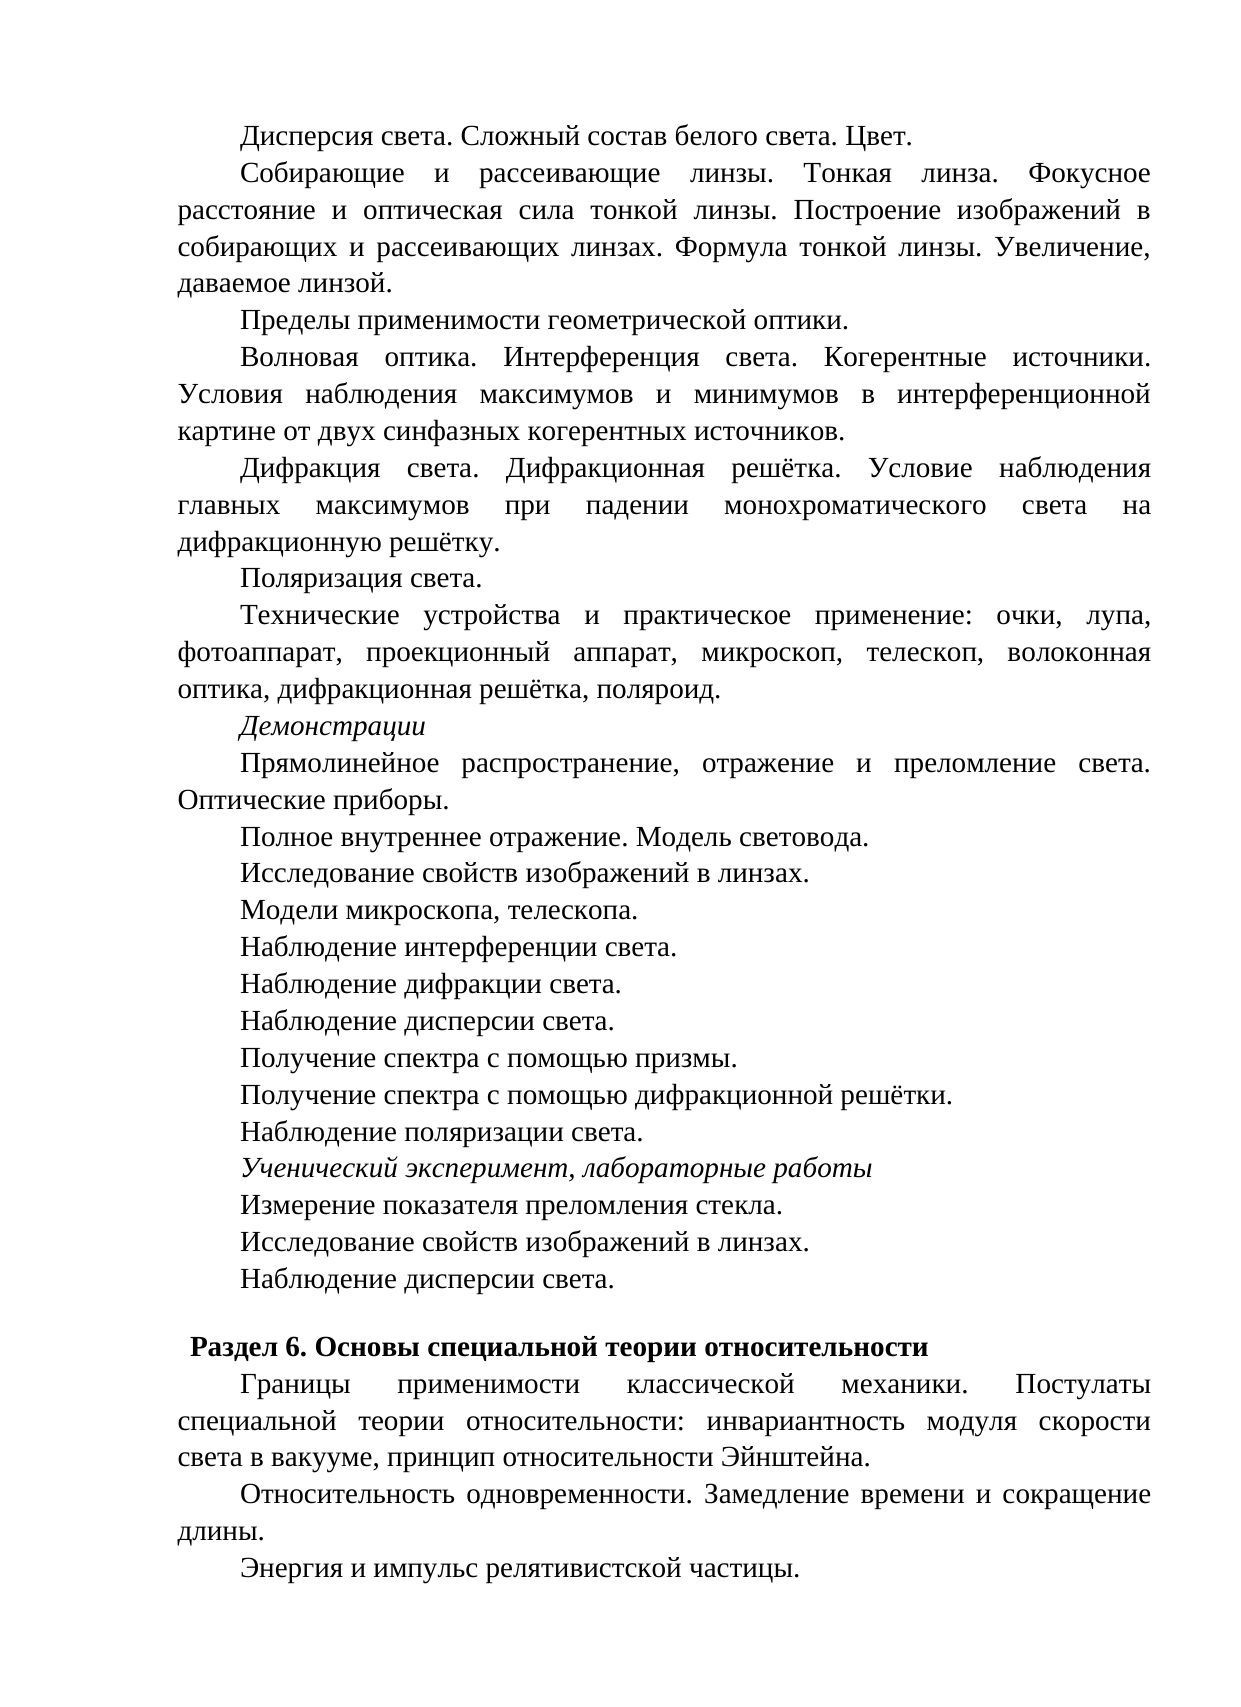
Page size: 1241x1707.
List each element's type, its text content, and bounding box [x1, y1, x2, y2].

text Дифракция света. Дифракционная решётка. Условие наблюдения главных максимумов при падении монохроматического света на дифракционную решётку. [177, 450, 1152, 557]
text Измерение показателя преломления стекла. [177, 1187, 1152, 1221]
text Наблюдение дисперсии света. [177, 1261, 1152, 1295]
text Границы применимости классической механики. Постулаты специальной теории относительности: инвариантность модуля скорости света в вакууме, принцип относительности Эйнштейна. [177, 1366, 1152, 1473]
text Технические устройства и практическое применение: очки, лупа, фотоаппарат, проекционный аппарат, микроскоп, телескоп, волоконная оптика, дифракционная решётка, поляроид. [177, 597, 1152, 705]
text Исследование свойств изображений в линзах. [177, 1224, 1152, 1258]
text Исследование свойств изображений в линзах. [177, 856, 1152, 889]
text Раздел 6. Основы специальной теории относительности [190, 1329, 1152, 1362]
text Наблюдение интерференции света. [177, 929, 1152, 963]
text Волновая оптика. Интерференция света. Когерентные источники. Условия наблюдения максимумов и минимумов в интерференционной картине от двух синфазных когерентных источников. [177, 339, 1152, 447]
text Ученический эксперимент, лабораторные работы [177, 1151, 1152, 1184]
text Энергия и импульс релятивистской частицы. [177, 1550, 1152, 1584]
text Дисперсия света. Сложный состав белого света. Цвет. [177, 118, 1152, 152]
text Модели микроскопа, телескопа. [177, 892, 1152, 926]
text Наблюдение дифракции света. [177, 966, 1152, 1000]
text Получение спектра с помощью дифракционной решётки. [177, 1077, 1152, 1110]
text Демонстрации [177, 708, 1152, 742]
text Собирающие и рассеивающие линзы. Тонкая линза. Фокусное расстояние и оптическая сила тонкой линзы. Построение изображений в собирающих и рассеивающих линзах. Формула тонкой линзы. Увеличение, даваемое линзой. [177, 155, 1152, 299]
text Относительность одновременности. Замедление времени и сокращение длины. [177, 1476, 1152, 1547]
text Получение спектра с помощью призмы. [177, 1040, 1152, 1073]
text Пределы применимости геометрической оптики. [177, 302, 1152, 336]
text Поляризация света. [177, 561, 1152, 594]
text Наблюдение поляризации света. [177, 1114, 1152, 1147]
text Прямолинейное распространение, отражение и преломление света. Оптические приборы. [177, 745, 1152, 815]
text Наблюдение дисперсии света. [177, 1003, 1152, 1037]
text Полное внутреннее отражение. Модель световода. [177, 819, 1152, 852]
